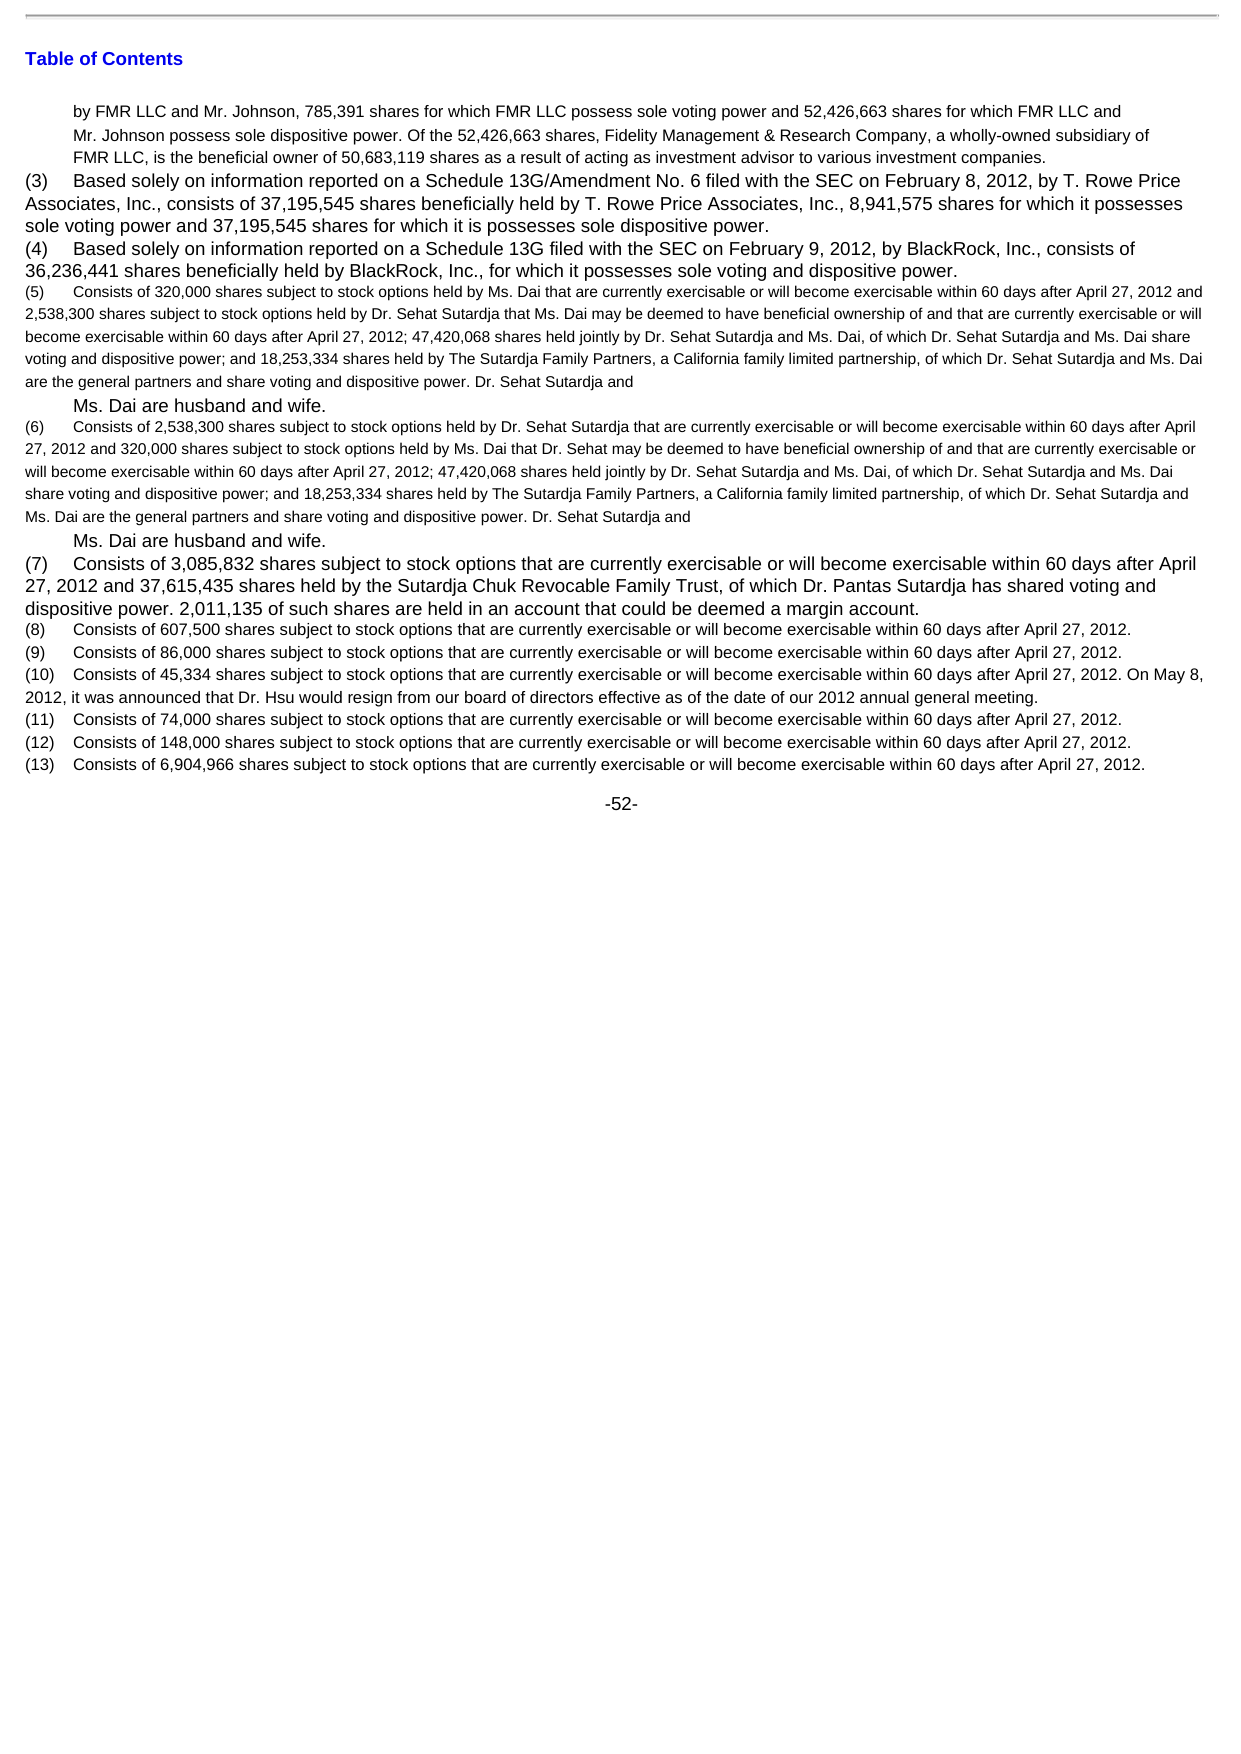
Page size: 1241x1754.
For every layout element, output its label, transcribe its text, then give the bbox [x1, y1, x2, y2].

text Ms. Dai are husband and wife. [73, 395, 1211, 417]
list Consists of 45,334 shares subject to stock options that are currently exercisable or will become exercisable within 60 days after April 27, 2012. On May 8, 2012, it was announced that Dr. Hsu would resign from our board of directors effective as of the date of our 2012 annual general meeting. [25, 665, 1211, 707]
list Consists of 6,904,966 shares subject to stock options that are currently exercisable or will become exercisable within 60 days after April 27, 2012. [25, 755, 1211, 774]
list Consists of 148,000 shares subject to stock options that are currently exercisable or will become exercisable within 60 days after April 27, 2012. [25, 732, 1211, 752]
list Consists of 320,000 shares subject to stock options held by Ms. Dai that are currently exercisable or will become exercisable within 60 days after April 27, 2012 and 2,538,300 shares subject to stock options held by Dr. Sehat Sutardja that Ms. Dai may be deemed to have beneficial ownership of and that are currently exercisable or will become exercisable within 60 days after April 27, 2012; 47,420,068 shares held jointly by Dr. Sehat Sutardja and Ms. Dai, of which Dr. Sehat Sutardja and Ms. Dai share voting and dispositive power; and 18,253,334 shares held by The Sutardja Family Partners, a California family limited partnership, of which Dr. Sehat Sutardja and Ms. Dai are the general partners and share voting and dispositive power. Dr. Sehat Sutardja and [25, 282, 1211, 390]
list Consists of 607,500 shares subject to stock options that are currently exercisable or will become exercisable within 60 days after April 27, 2012. [25, 620, 1211, 639]
picture [23, 14, 1220, 21]
list Consists of 74,000 shares subject to stock options that are currently exercisable or will become exercisable within 60 days after April 27, 2012. [25, 710, 1211, 729]
list Consists of 86,000 shares subject to stock options that are currently exercisable or will become exercisable within 60 days after April 27, 2012. [25, 643, 1211, 662]
list Consists of 3,085,832 shares subject to stock options that are currently exercisable or will become exercisable within 60 days after April 27, 2012 and 37,615,435 shares held by the Sutardja Chuk Revocable Family Trust, of which Dr. Pantas Sutardja has shared voting and dispositive power. 2,011,135 of such shares are held in an account that could be deemed a margin account. [25, 553, 1211, 619]
list Based solely on information reported on a Schedule 13G/Amendment No. 6 filed with the SEC on February 8, 2012, by T. Rowe Price Associates, Inc., consists of 37,195,545 shares beneficially held by T. Rowe Price Associates, Inc., 8,941,575 shares for which it possesses sole voting power and 37,195,545 shares for which it is possesses sole dispositive power. [25, 170, 1211, 237]
list Based solely on information reported on a Schedule 13G filed with the SEC on February 9, 2012, by BlackRock, Inc., consists of 36,236,441 shares beneficially held by BlackRock, Inc., for which it possesses sole voting and dispositive power. [25, 238, 1211, 282]
text Table of Contents [25, 48, 1211, 69]
list Consists of 2,538,300 shares subject to stock options held by Dr. Sehat Sutardja that are currently exercisable or will become exercisable within 60 days after April 27, 2012 and 320,000 shares subject to stock options held by Ms. Dai that Dr. Sehat may be deemed to have beneficial ownership of and that are currently exercisable or will become exercisable within 60 days after April 27, 2012; 47,420,068 shares held jointly by Dr. Sehat Sutardja and Ms. Dai, of which Dr. Sehat Sutardja and Ms. Dai share voting and dispositive power; and 18,253,334 shares held by The Sutardja Family Partners, a California family limited partnership, of which Dr. Sehat Sutardja and Ms. Dai are the general partners and share voting and dispositive power. Dr. Sehat Sutardja and [25, 418, 1211, 526]
text Ms. Dai are husband and wife. [73, 530, 1211, 552]
text by FMR LLC and Mr. Johnson, 785,391 shares for which FMR LLC possess sole voting power and 52,426,663 shares for which FMR LLC and [73, 102, 1211, 121]
text -52- [25, 792, 1217, 814]
text Mr. Johnson possess sole dispositive power. Of the 52,426,663 shares, Fidelity Management & Research Company, a wholly-owned subsidiary of FMR LLC, is the beneficial owner of 50,683,119 shares as a result of acting as investment advisor to various investment companies. [73, 125, 1184, 167]
